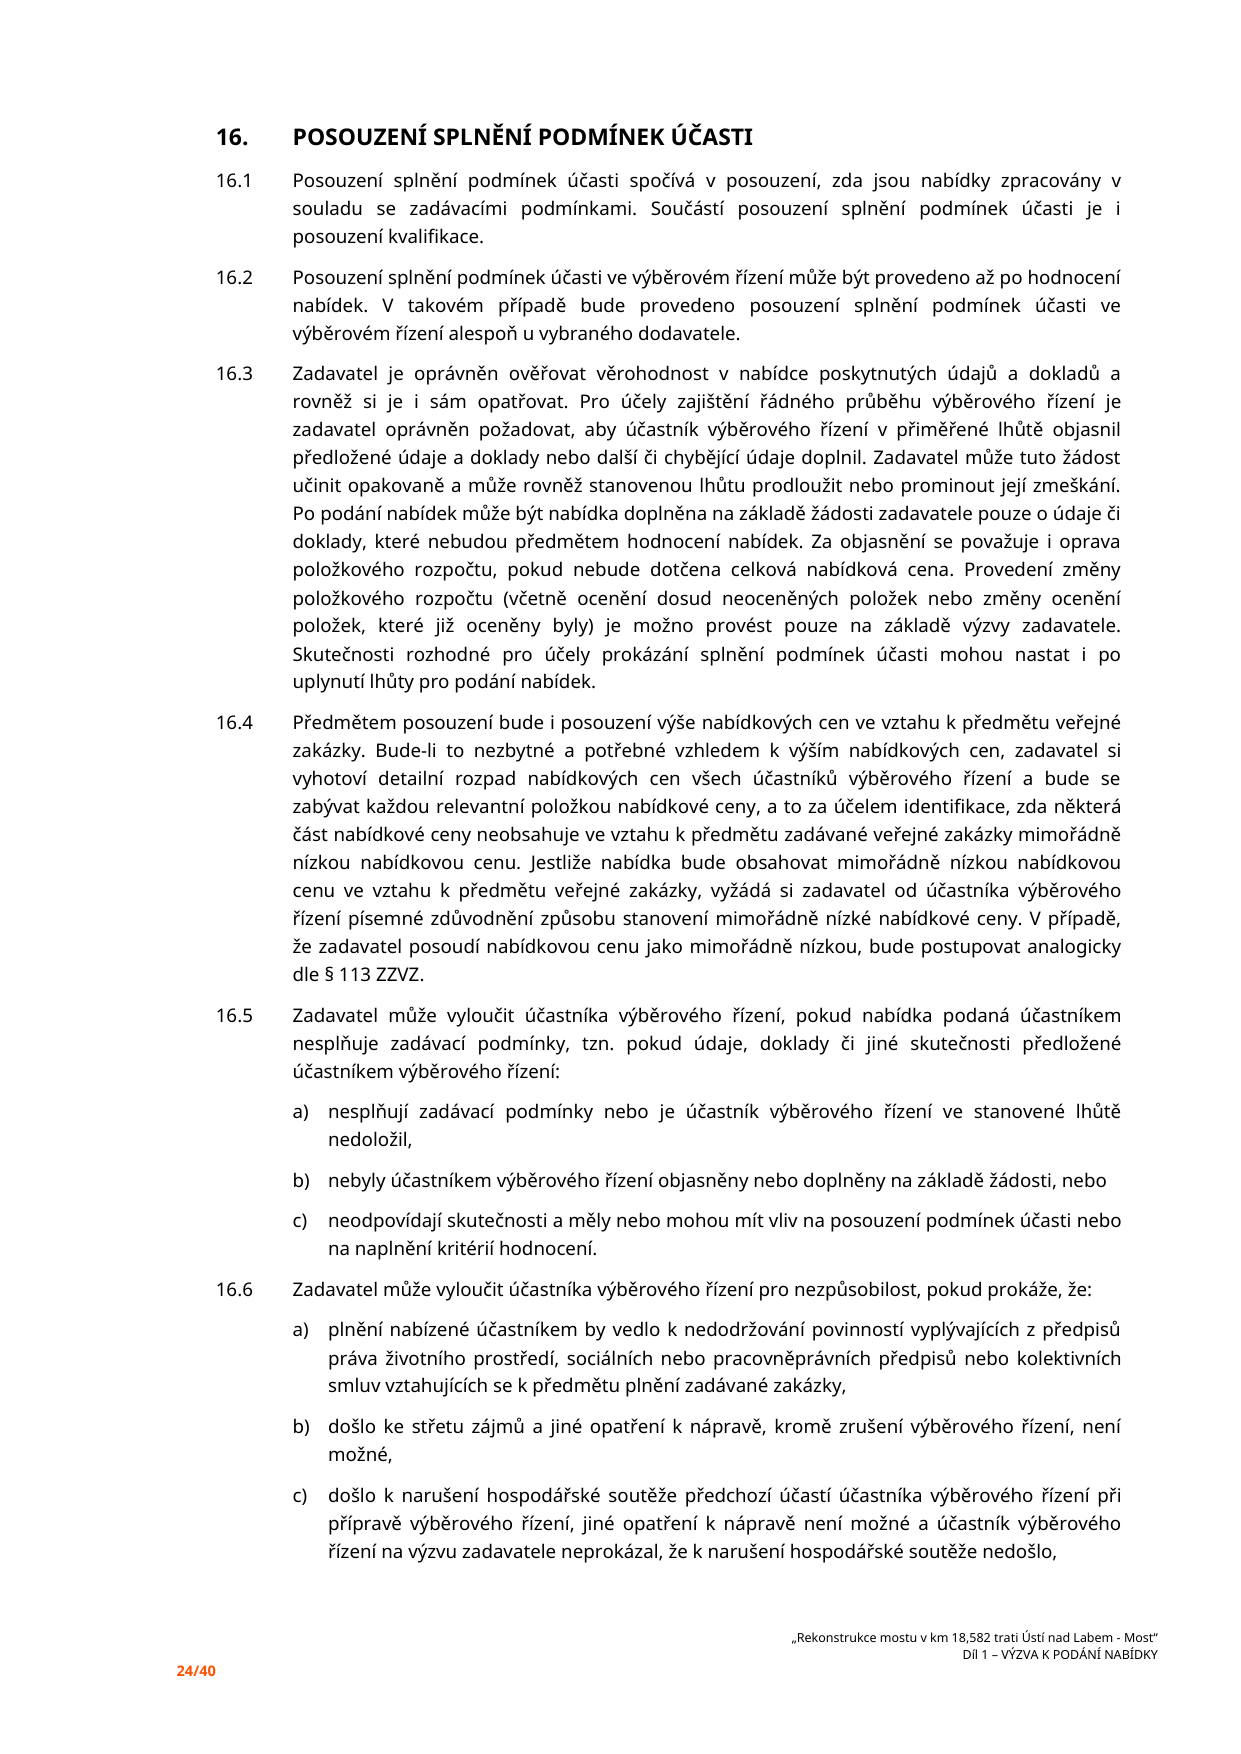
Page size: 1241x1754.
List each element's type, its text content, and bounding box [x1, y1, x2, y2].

text POSOUZENÍ SPLNĚNÍ PODMÍNEK ÚČASTI [216, 121, 1122, 152]
list nesplňují zadávací podmínky nebo je účastník výběrového řízení ve stanovené lhůtě nedoložil, [292, 1099, 1122, 1152]
list došlo k narušení hospodářské soutěže předchozí účastí účastníka výběrového řízení při přípravě výběrového řízení, jiné opatření k nápravě není možné a účastník výběrového řízení na výzvu zadavatele neprokázal, že k narušení hospodářské soutěže nedošlo, [292, 1482, 1122, 1563]
text Posouzení splnění podmínek účasti ve výběrovém řízení může být provedeno až po hodnocení nabídek. V takovém případě bude provedeno posouzení splnění podmínek účasti ve výběrovém řízení alespoň u vybraného dodavatele. [216, 264, 1122, 346]
list neodpovídají skutečnosti a měly nebo mohou mít vliv na posouzení podmínek účasti nebo na naplnění kritérií hodnocení. [292, 1208, 1122, 1261]
text Zadavatel může vyloučit účastníka výběrového řízení, pokud nabídka podaná účastníkem nesplňuje zadávací podmínky, tzn. pokud údaje, doklady či jiné skutečnosti předložené účastníkem výběrového řízení: [216, 1002, 1122, 1084]
list došlo ke střetu zájmů a jiné opatření k nápravě, kromě zrušení výběrového řízení, není možné, [292, 1413, 1122, 1467]
text Zadavatel je oprávněn ověřovat věrohodnost v nabídce poskytnutých údajů a dokladů a rovněž si je i sám opatřovat. Pro účely zajištění řádného průběhu výběrového řízení je zadavatel oprávněn požadovat, aby účastník výběrového řízení v přiměřené lhůtě objasnil předložené údaje a doklady nebo další či chybějící údaje doplnil. Zadavatel může tuto žádost učinit opakovaně a může rovněž stanovenou lhůtu prodloužit nebo prominout její zmeškání. Po podání nabídek může být nabídka doplněna na základě žádosti zadavatele pouze o údaje či doklady, které nebudou předmětem hodnocení nabídek. Za objasnění se považuje i oprava položkového rozpočtu, pokud nebude dotčena celková nabídková cena. Provedení změny položkového rozpočtu (včetně ocenění dosud neoceněných položek nebo změny ocenění položek, které již oceněny byly) je možno provést pouze na základě výzvy zadavatele. Skutečnosti rozhodné pro účely prokázání splnění podmínek účasti mohou nastat i po uplynutí lhůty pro podání nabídek. [216, 361, 1122, 694]
list plnění nabízené účastníkem by vedlo k nedodržování povinností vyplývajících z předpisů práva životního prostředí, sociálních nebo pracovněprávních předpisů nebo kolektivních smluv vztahujících se k předmětu plnění zadávané zakázky, [292, 1317, 1122, 1398]
text Posouzení splnění podmínek účasti spočívá v posouzení, zda jsou nabídky zpracovány v souladu se zadávacími podmínkami. Součástí posouzení splnění podmínek účasti je i posouzení kvalifikace. [216, 167, 1122, 249]
text Předmětem posouzení bude i posouzení výše nabídkových cen ve vztahu k předmětu veřejné zakázky. Bude-li to nezbytné a potřebné vzhledem k výším nabídkových cen, zadavatel si vyhotoví detailní rozpad nabídkových cen všech účastníků výběrového řízení a bude se zabývat každou relevantní položkou nabídkové ceny, a to za účelem identifikace, zda některá část nabídkové ceny neobsahuje ve vztahu k předmětu zadávané veřejné zakázky mimořádně nízkou nabídkovou cenu. Jestliže nabídka bude obsahovat mimořádně nízkou nabídkovou cenu ve vztahu k předmětu veřejné zakázky, vyžádá si zadavatel od účastníka výběrového řízení písemné zdůvodnění způsobu stanovení mimořádně nízké nabídkové ceny. V případě, že zadavatel posoudí nabídkovou cenu jako mimořádně nízkou, bude postupovat analogicky dle § 113 ZZVZ. [216, 709, 1122, 987]
text Zadavatel může vyloučit účastníka výběrového řízení pro nezpůsobilost, pokud prokáže, že: [216, 1276, 1122, 1302]
list nebyly účastníkem výběrového řízení objasněny nebo doplněny na základě žádosti, nebo [292, 1167, 1122, 1193]
